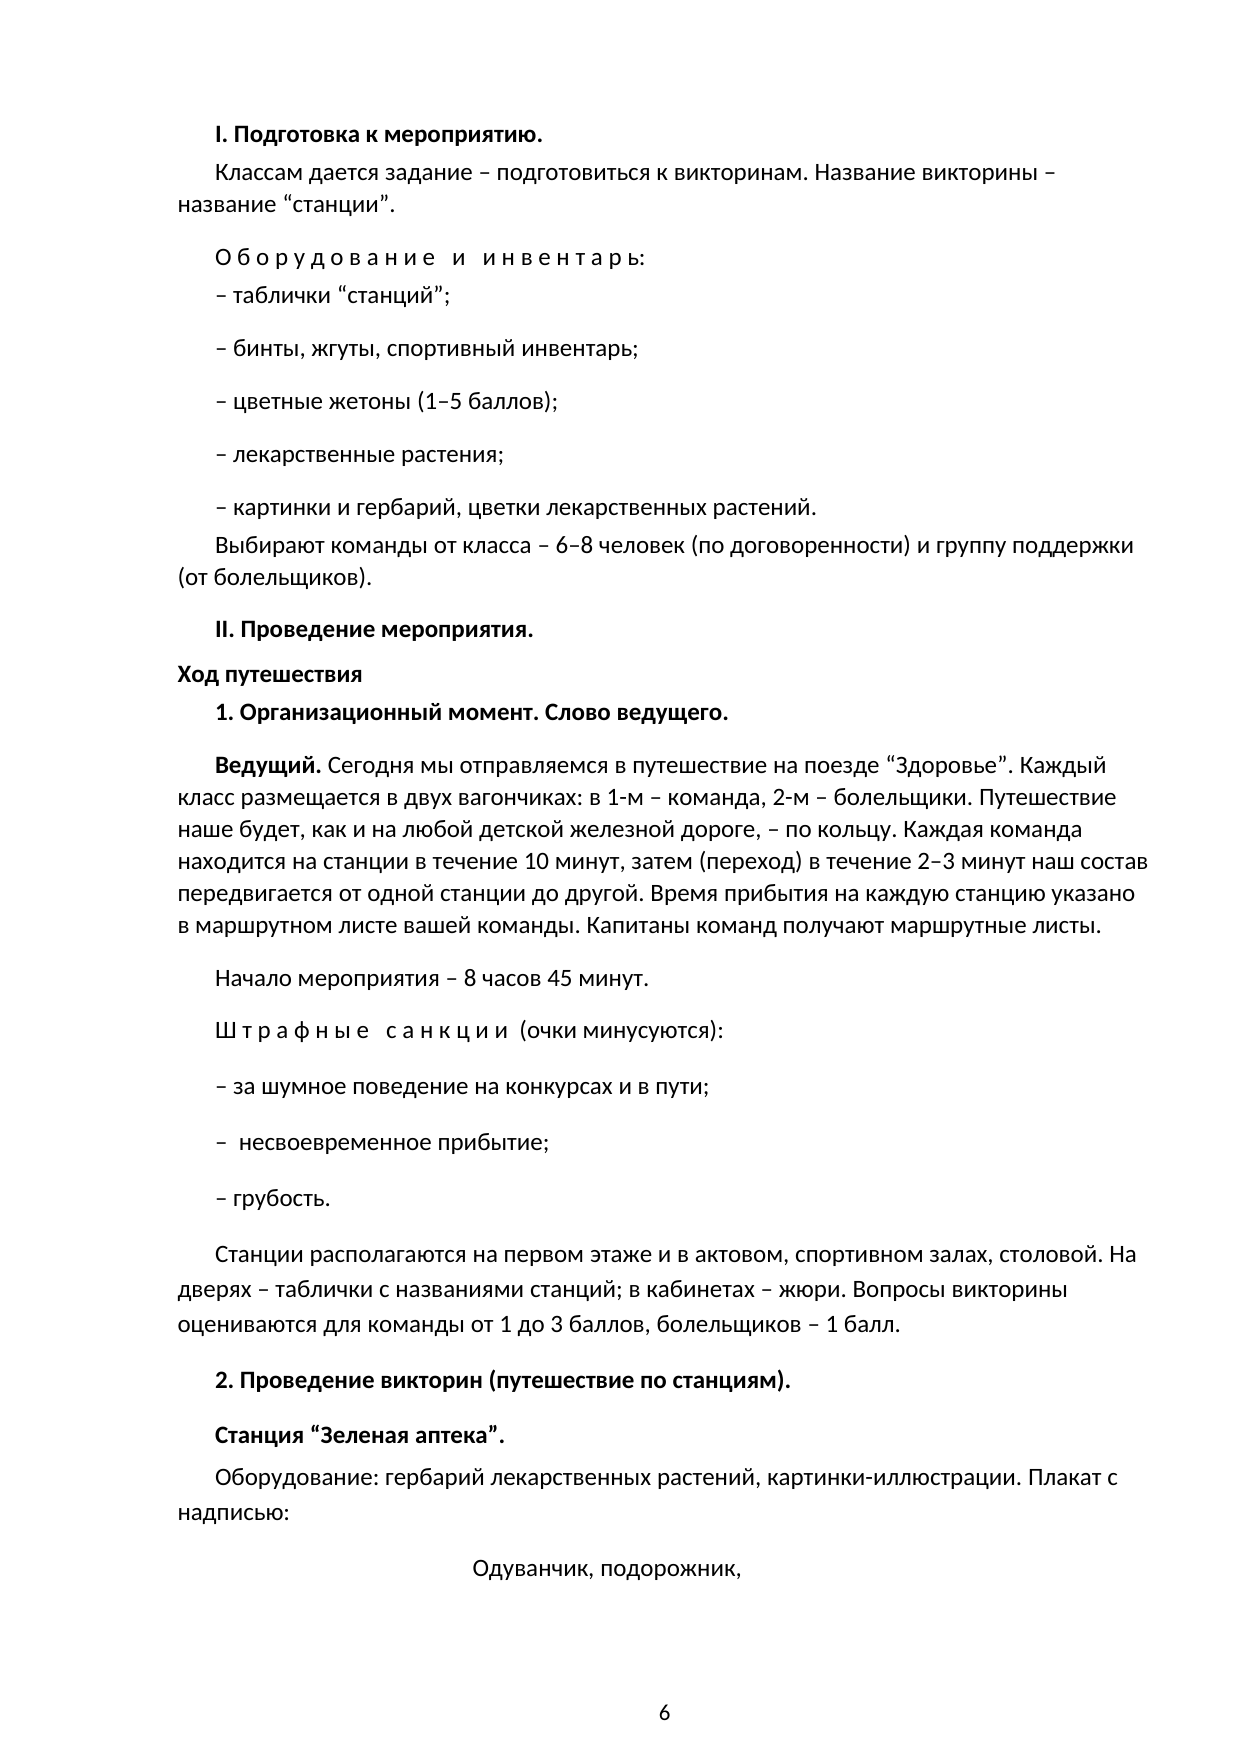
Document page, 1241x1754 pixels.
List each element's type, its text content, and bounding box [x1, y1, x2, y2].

text 1. Организационный момент. Слово ведущего. [177, 696, 1152, 727]
text Оборудование: гербарий лекарственных растений, картинки-иллюстрации. Плакат с надписью: [177, 1461, 1152, 1526]
text Начало мероприятия – 8 часов 45 минут. [177, 962, 1152, 992]
text – бинты, жгуты, спортивный инвентарь; [177, 332, 1152, 363]
text 2. Проведение викторин (путешествие по станциям). [177, 1364, 1152, 1394]
text I. Подготовка к мероприятию. [177, 118, 1152, 149]
text Ход путешествия [177, 658, 1152, 689]
text Классам дается задание – подготовиться к викторинам. Название викторины – название “станции”. [177, 156, 1152, 219]
text Одуванчик, подорожник, [365, 1552, 1152, 1582]
text – картинки и гербарий, цветки лекарственных растений. [177, 491, 1152, 521]
text II. Проведение мероприятия. [177, 614, 1152, 644]
text Станция “Зеленая аптека”. [177, 1420, 1152, 1450]
text – цветные жетоны (1–5 баллов); [177, 385, 1152, 416]
text – лекарственные растения; [177, 438, 1152, 468]
text – за шумное поведение на конкурсах и в пути; [177, 1071, 1152, 1101]
text Ведущий. Сегодня мы отправляемся в путешествие на поезде “Здоровье”. Каждый класс размещается в двух вагончиках: в 1-м – команда, 2-м – болельщики. Путешествие наше будет, как и на любой детской железной дороге, – по кольцу. Каждая команда находится на станции в течение 10 минут, затем (переход) в течение 2–3 минут наш состав передвигается от одной станции до другой. Время прибытия на каждую станцию указано в маршрутном листе вашей команды. Капитаны команд получают маршрутные листы. [177, 749, 1152, 939]
text О б о р у д о в а н и е и и н в е н т а р ь: [177, 241, 1152, 272]
text Ш т р а ф н ы е с а н к ц и и (очки минусуются): [177, 1015, 1152, 1045]
text – несвоевременное прибытие; [177, 1126, 1152, 1157]
text Станции располагаются на первом этаже и в актовом, спортивном залах, столовой. На дверях – таблички с названиями станций; в кабинетах – жюри. Вопросы викторины оцениваются для команды от 1 до 3 баллов, болельщиков – 1 балл. [177, 1238, 1152, 1338]
text Выбирают команды от класса – 6–8 человек (по договоренности) и группу поддержки (от болельщиков). [177, 529, 1152, 591]
text – грубость. [177, 1182, 1152, 1213]
text – таблички “станций”; [177, 279, 1152, 310]
